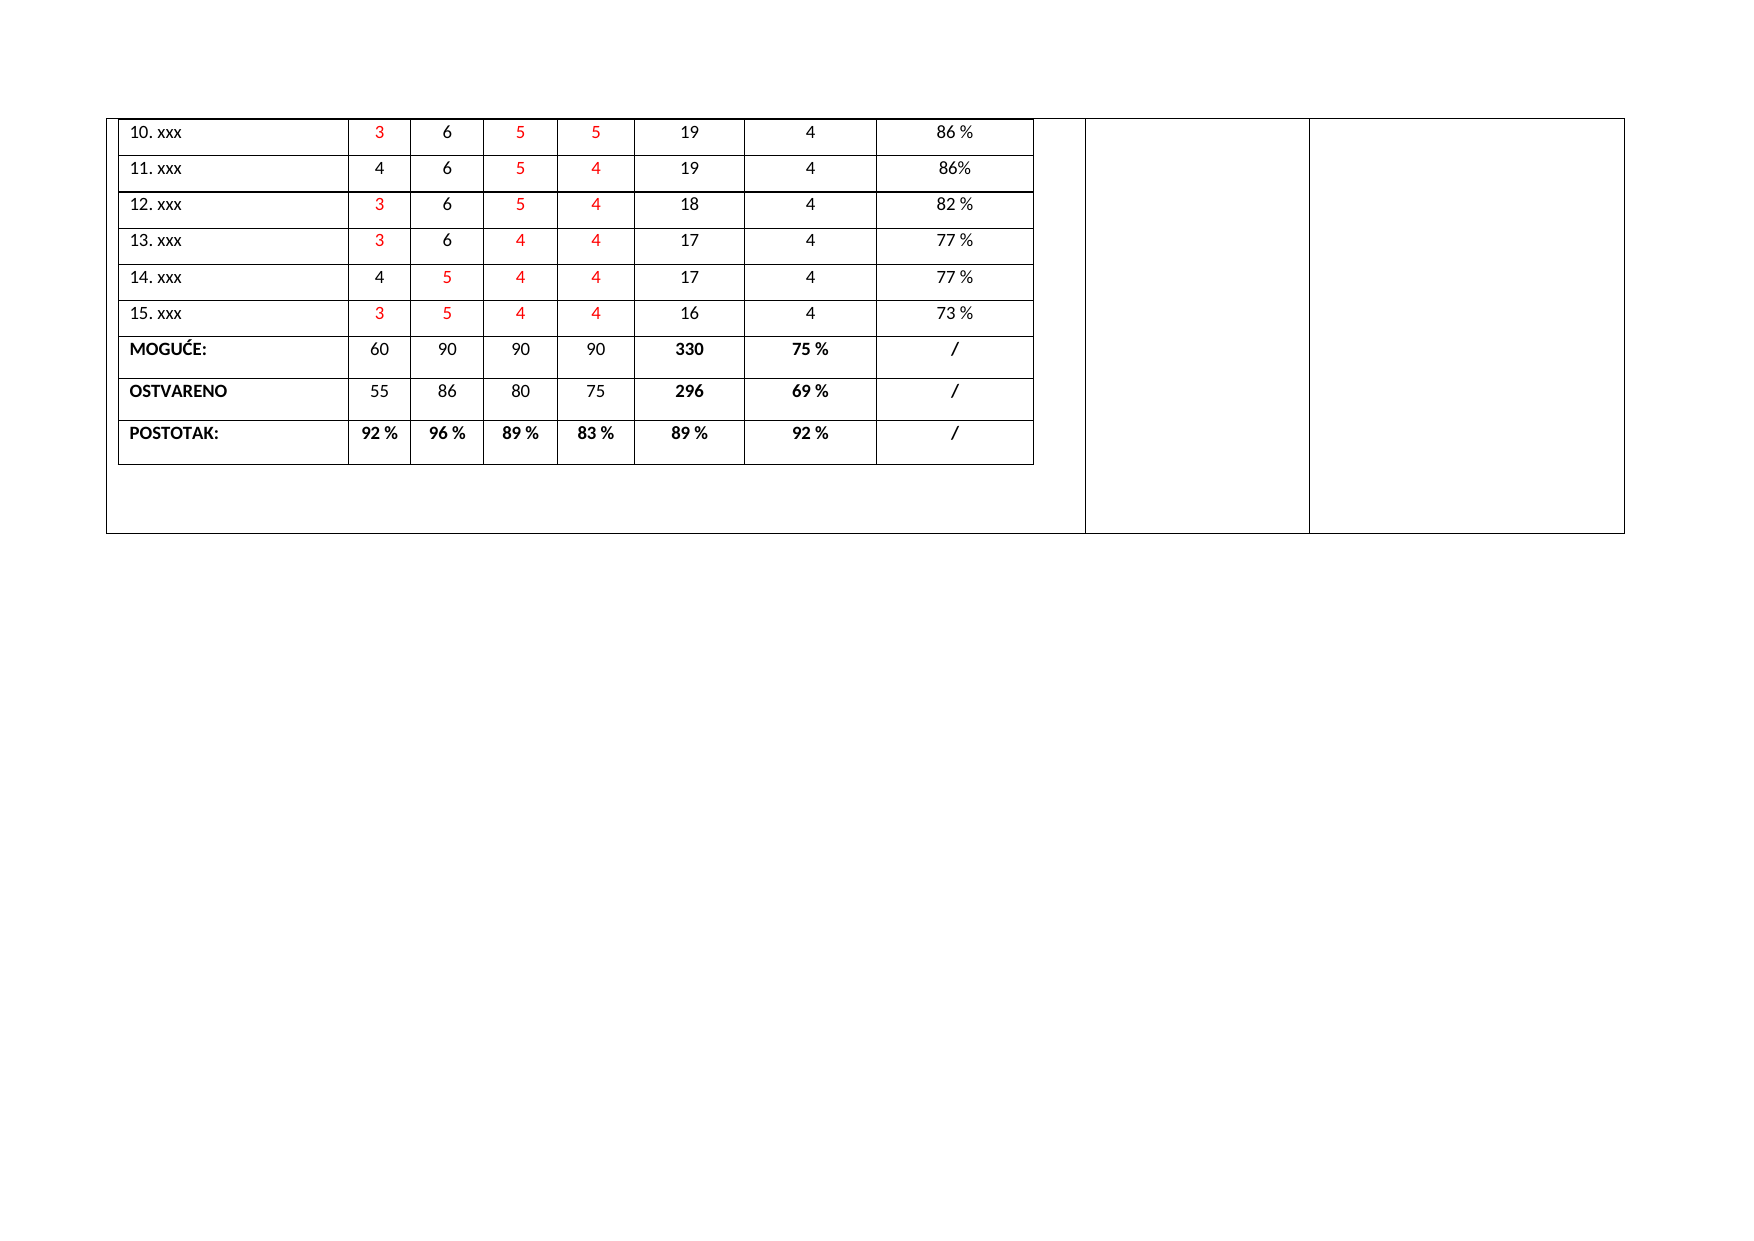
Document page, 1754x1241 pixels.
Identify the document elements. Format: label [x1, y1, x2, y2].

table_cell [1086, 119, 1309, 533]
table_cell [107, 119, 1085, 533]
table_cell [1310, 119, 1624, 533]
